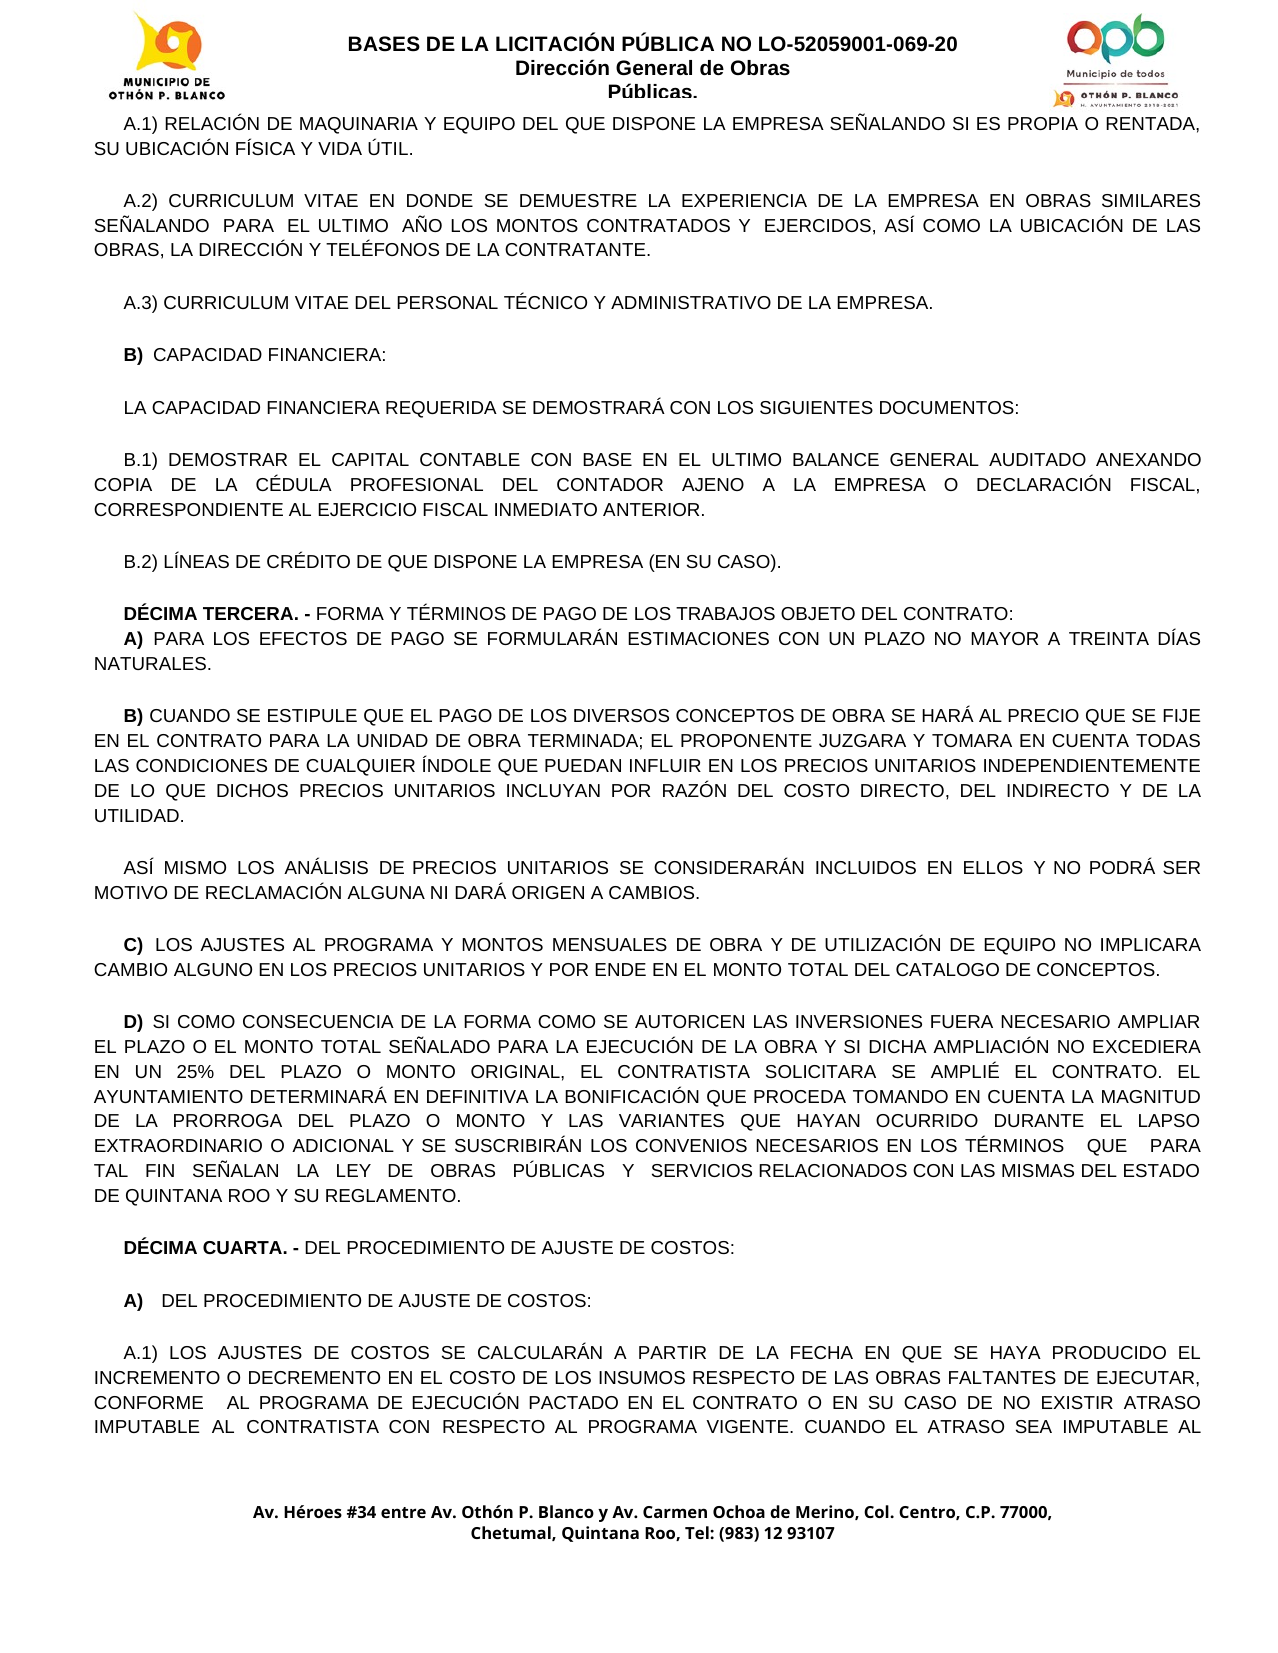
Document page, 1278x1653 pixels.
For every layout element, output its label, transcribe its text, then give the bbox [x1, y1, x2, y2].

picture [1049, 13, 1192, 112]
text A.2) CURRICULUM VITAE EN DONDE SE DEMUESTRE LA EXPERIENCIA DE LA EMPRESA EN OBRAS SIMILARES SEÑALANDO PARA EL ULTIMO AÑO LOS MONTOS CONTRATADOS Y EJERCIDOS, ASÍ COMO LA UBICACIÓN DE LAS OBRAS, LA DIRECCIÓN Y TELÉFONOS DE LA CONTRATANTE. [94, 190, 1201, 261]
text A.3) CURRICULUM VITAE DEL PERSONAL TÉCNICO Y ADMINISTRATIVO DE LA EMPRESA. [94, 292, 1201, 313]
picture [104, 0, 237, 112]
text DÉCIMA TERCERA. - FORMA Y TÉRMINOS DE PAGO DE LOS TRABAJOS OBJETO DEL CONTRATO: [94, 603, 1201, 625]
text B) CAPACIDAD FINANCIERA: [94, 344, 1201, 366]
text A) DEL PROCEDIMIENTO DE AJUSTE DE COSTOS: [94, 1289, 1201, 1311]
text D) SI COMO CONSECUENCIA DE LA FORMA COMO SE AUTORICEN LAS INVERSIONES FUERA NECESARIO AMPLIAR EL PLAZO O EL MONTO TOTAL SEÑALADO PARA LA EJECUCIÓN DE LA OBRA Y SI DICHA AMPLIACIÓN NO EXCEDIERA EN UN 25% DEL PLAZO O MONTO ORIGINAL, EL CONTRATISTA SOLICITARA SE AMPLIÉ EL CONTRATO. EL AYUNTAMIENTO DETERMINARÁ EN DEFINITIVA LA BONIFICACIÓN QUE PROCEDA TOMANDO EN CUENTA LA MAGNITUD DE LA PRORROGA DEL PLAZO O MONTO Y LAS VARIANTES QUE HAYAN OCURRIDO DURANTE EL LAPSO EXTRAORDINARIO O ADICIONAL Y SE SUSCRIBIRÁN LOS CONVENIOS NECESARIOS EN LOS TÉRMINOS QUE PARA TAL FIN SEÑALAN LA LEY DE OBRAS PÚBLICAS Y SERVICIOS RELACIONADOS CON LAS MISMAS DEL ESTADO DE QUINTANA ROO Y SU REGLAMENTO. [94, 1011, 1201, 1206]
text B.2) LÍNEAS DE CRÉDITO DE QUE DISPONE LA EMPRESA (EN SU CASO). [94, 551, 1201, 572]
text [94, 1342, 1201, 1438]
text ASÍ MISMO LOS ANÁLISIS DE PRECIOS UNITARIOS SE CONSIDERARÁN INCLUIDOS EN ELLOS Y NO PODRÁ SER MOTIVO DE RECLAMACIÓN ALGUNA NI DARÁ ORIGEN A CAMBIOS. [94, 857, 1201, 903]
text A) PARA LOS EFECTOS DE PAGO SE FORMULARÁN ESTIMACIONES CON UN PLAZO NO MAYOR A TREINTA DÍAS NATURALES. [94, 628, 1201, 674]
text B.1) DEMOSTRAR EL CAPITAL CONTABLE CON BASE EN EL ULTIMO BALANCE GENERAL AUDITADO ANEXANDO COPIA DE LA CÉDULA PROFESIONAL DEL CONTADOR AJENO A LA EMPRESA O DECLARACIÓN FISCAL, CORRESPONDIENTE AL EJERCICIO FISCAL INMEDIATO ANTERIOR. [94, 449, 1201, 520]
text C) LOS AJUSTES AL PROGRAMA Y MONTOS MENSUALES DE OBRA Y DE UTILIZACIÓN DE EQUIPO NO IMPLICARA CAMBIO ALGUNO EN LOS PRECIOS UNITARIOS Y POR ENDE EN EL MONTO TOTAL DEL CATALOGO DE CONCEPTOS. [94, 934, 1201, 980]
text A.1) RELACIÓN DE MAQUINARIA Y EQUIPO DEL QUE DISPONE LA EMPRESA SEÑALANDO SI ES PROPIA O RENTADA, SU UBICACIÓN FÍSICA Y VIDA ÚTIL. [94, 112, 1201, 159]
text B) CUANDO SE ESTIPULE QUE EL PAGO DE LOS DIVERSOS CONCEPTOS DE OBRA SE HARÁ AL PRECIO QUE SE FIJE EN EL CONTRATO PARA LA UNIDAD DE OBRA TERMINADA; EL PROPONENTE JUZGARA Y TOMARA EN CUENTA TODAS LAS CONDICIONES DE CUALQUIER ÍNDOLE QUE PUEDAN INFLUIR EN LOS PRECIOS UNITARIOS INDEPENDIENTEMENTE DE LO QUE DICHOS PRECIOS UNITARIOS INCLUYAN POR RAZÓN DEL COSTO DIRECTO, DEL INDIRECTO Y DE LA UTILIDAD. [94, 705, 1201, 826]
text LA CAPACIDAD FINANCIERA REQUERIDA SE DEMOSTRARÁ CON LOS SIGUIENTES DOCUMENTOS: [94, 396, 1201, 418]
text DÉCIMA CUARTA. - DEL PROCEDIMIENTO DE AJUSTE DE COSTOS: [94, 1237, 1201, 1259]
